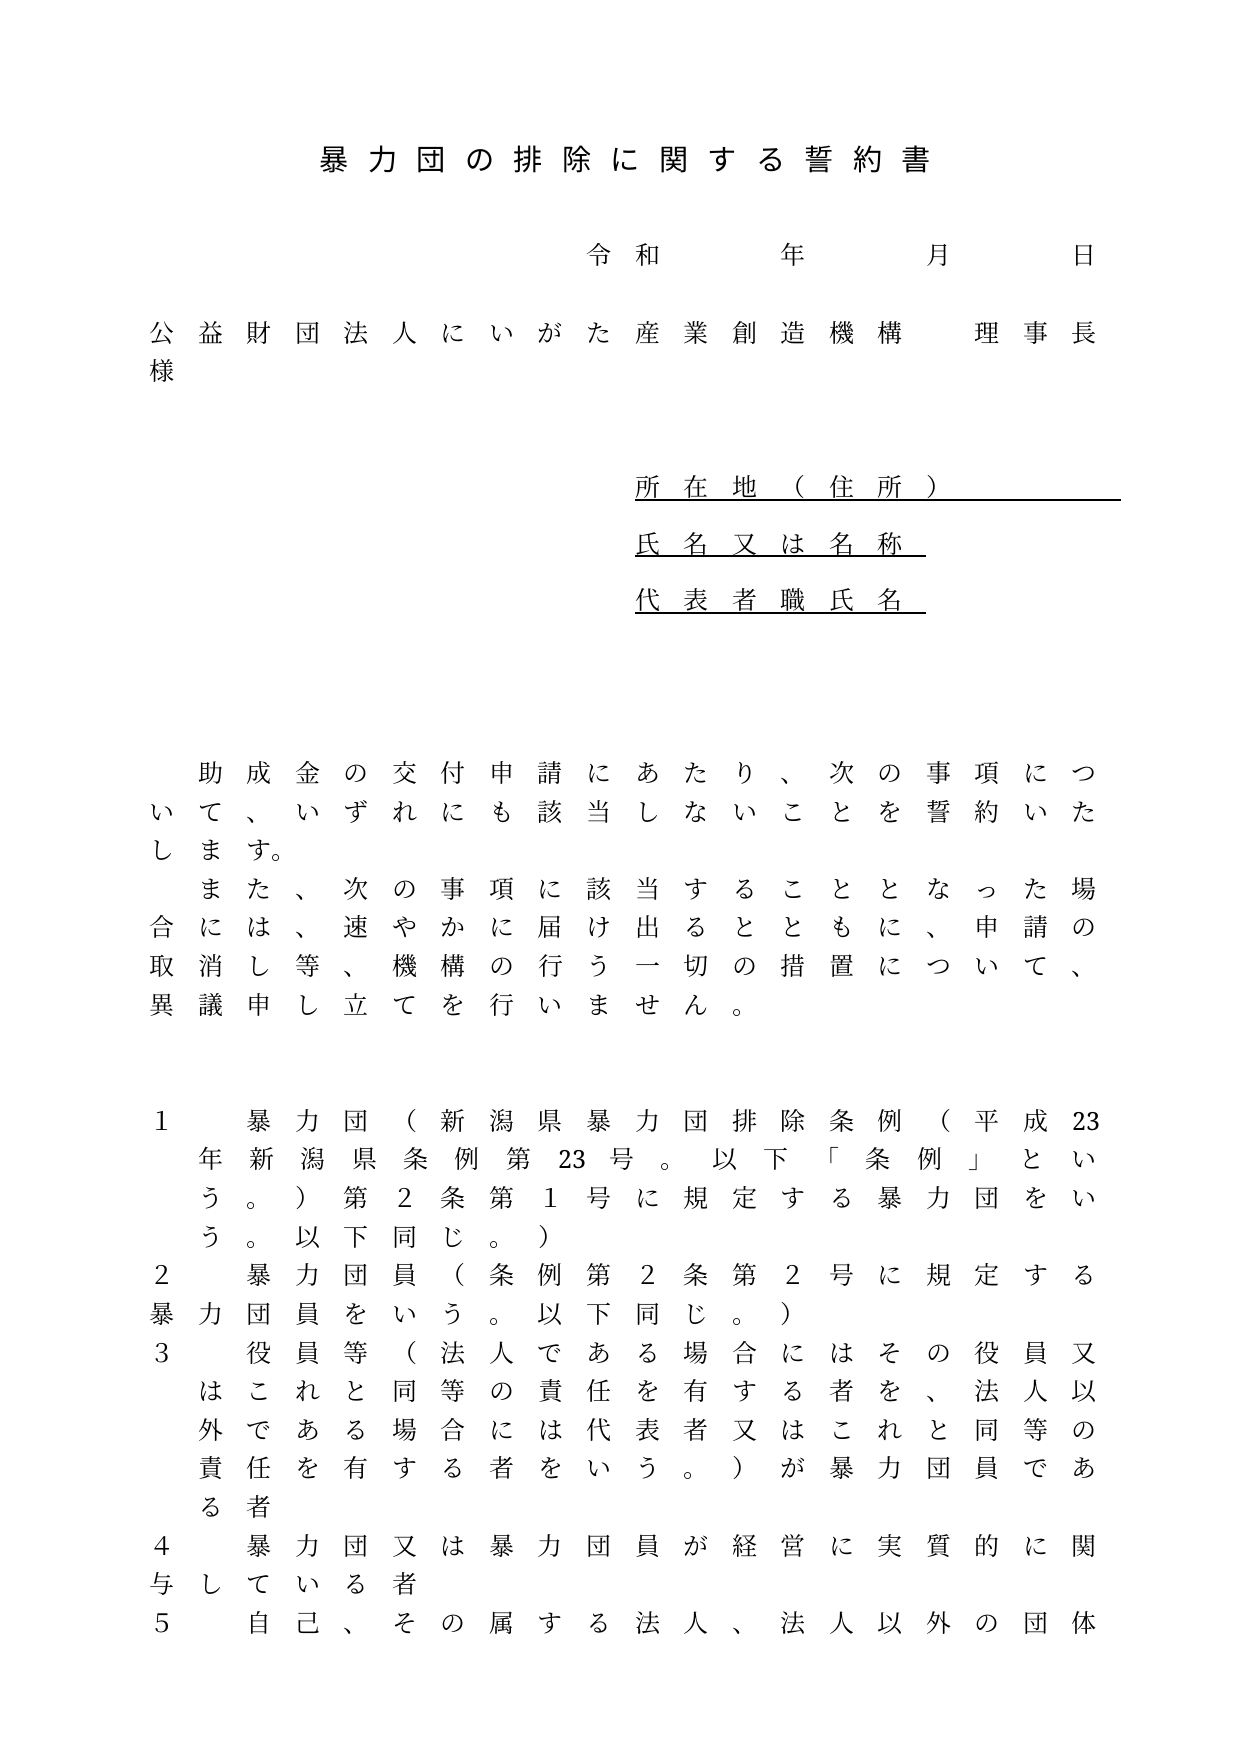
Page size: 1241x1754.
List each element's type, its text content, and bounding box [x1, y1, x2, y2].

text 公益財団法人にいがた産業創造機構 理事長 様 [149, 312, 1120, 389]
text 令和 年 月 日 [149, 235, 1120, 273]
text 氏名又は名称 [149, 523, 1120, 562]
text 代表者職氏名 [149, 580, 1120, 618]
text ３ 役員等（法人である場合にはその役員又はこれと同等の責任を有する者を、法人以外である場合には代表者又はこれと同等の責任を有する者をいう。）が暴力団員である者 [149, 1332, 1120, 1525]
text ２ 暴力団員（条例第２条第２号に規定する暴力団員をいう。以下同じ。） [149, 1254, 1120, 1332]
text 暴力団の排除に関する誓約書 [149, 119, 1120, 196]
text 助成金の交付申請にあたり、次の事項について、いずれにも該当しないことを誓約いたします。 [149, 752, 1120, 868]
text ４ 暴力団又は暴力団員が経営に実質的に関与している者 [149, 1525, 1120, 1602]
text １ 暴力団（新潟県暴力団排除条例（平成23年新潟県条例第23号。以下「条例」という。）第２条第１号に規定する暴力団をいう。以下同じ。） [149, 1100, 1120, 1254]
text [149, 1602, 1120, 1641]
text また、次の事項に該当することとなった場合には、速やかに届け出るとともに、申請の取消し等、機構の行う一切の措置について、異議申し立てを行いません。 [149, 868, 1120, 1023]
text 所在地（住所） [149, 467, 1120, 505]
